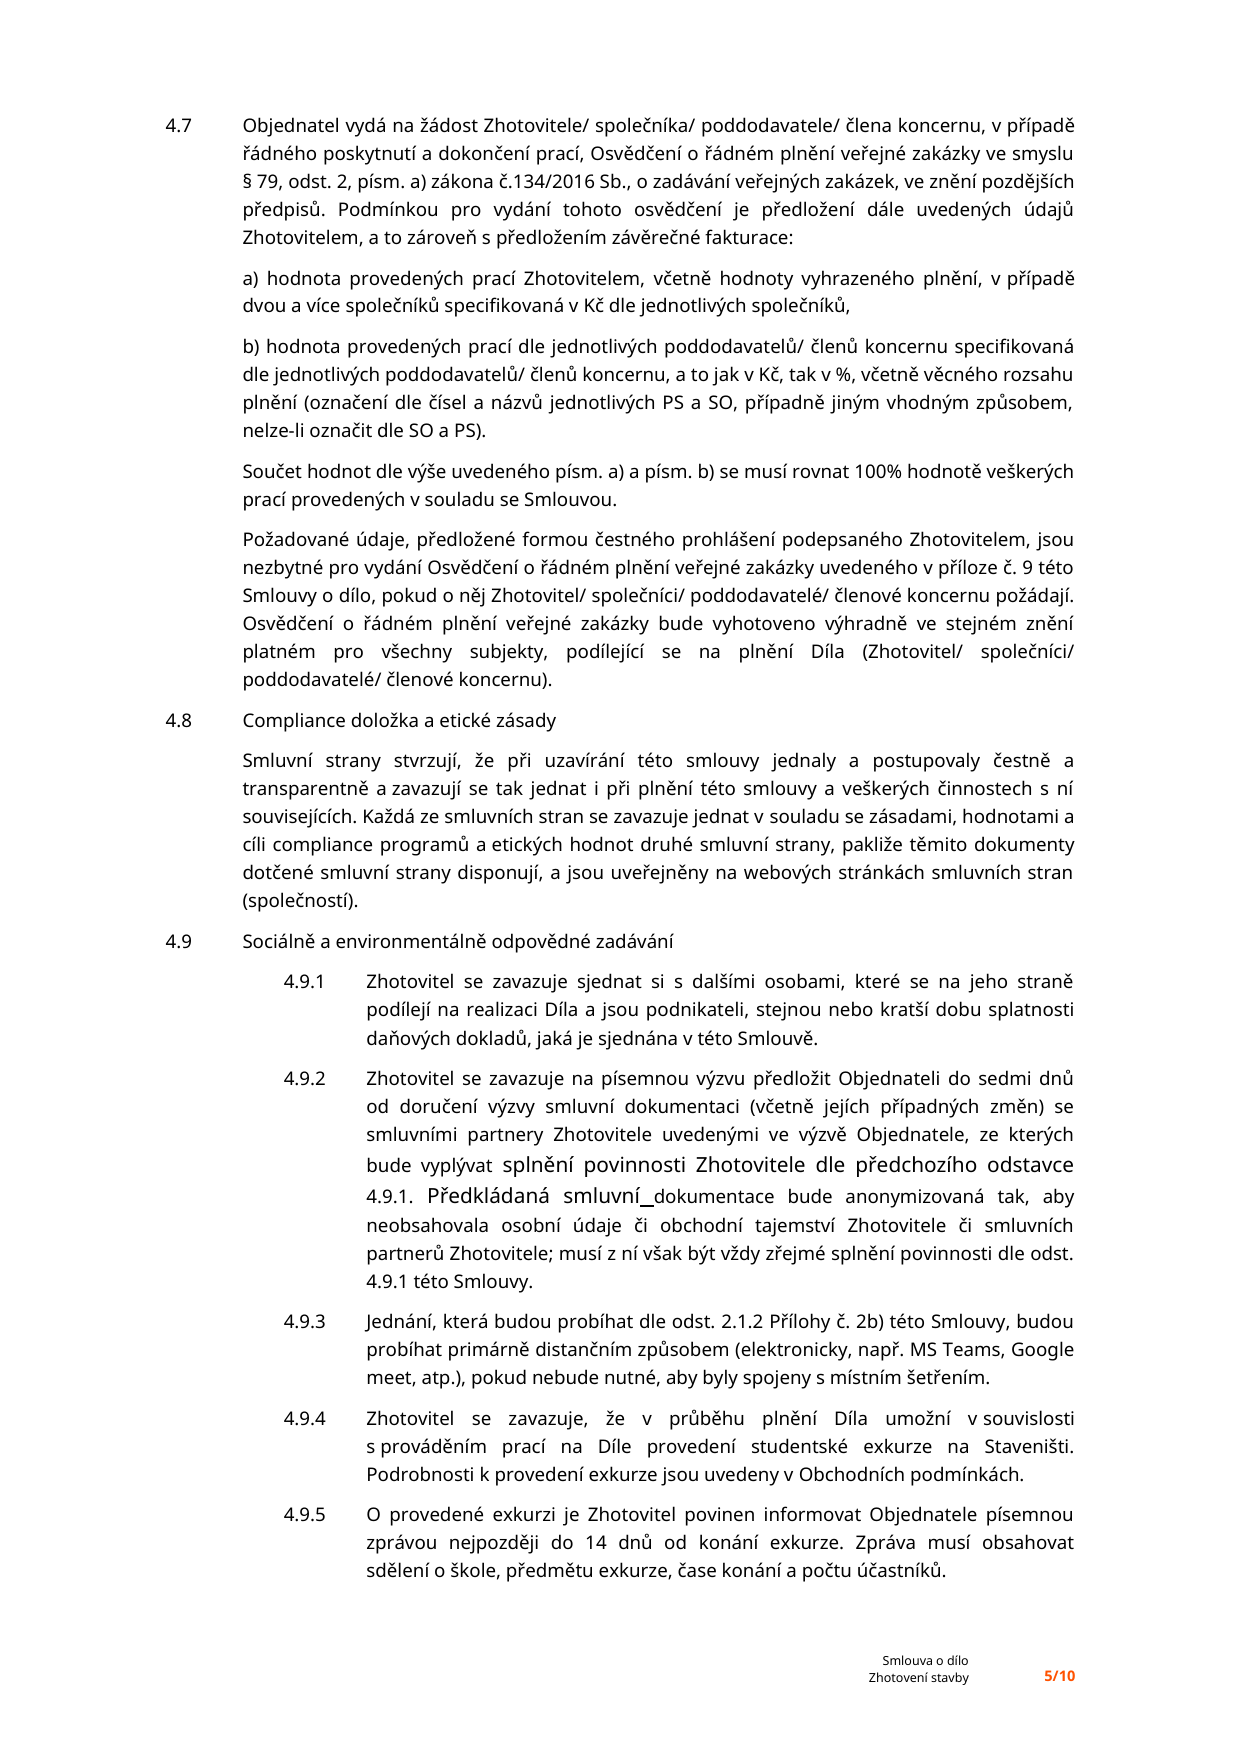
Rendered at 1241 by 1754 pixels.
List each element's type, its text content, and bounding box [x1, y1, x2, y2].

list Požadované údaje, předložené formou čestného prohlášení podepsaného Zhotovitelem, jsou nezbytné pro vydání Osvědčení o řádném plnění veřejné zakázky uvedeného v příloze č. 9 této Smlouvy o dílo, pokud o něj Zhotovitel/ společníci/ poddodavatelé/ členové koncernu požádají. Osvědčení o řádném plnění veřejné zakázky bude vyhotoveno výhradně ve stejném znění platném pro všechny subjekty, podílející se na plnění Díla (Zhotovitel/ společníci/ poddodavatelé/ členové koncernu). [242, 526, 1075, 692]
text Objednatel vydá na žádost Zhotovitele/ společníka/ poddodavatele/ člena koncernu, v případě řádného poskytnutí a dokončení prací, Osvědčení o řádném plnění veřejné zakázky ve smyslu § 79, odst. 2, písm. a) zákona č.134/2016 Sb., o zadávání veřejných zakázek, ve znění pozdějších předpisů. Podmínkou pro vydání tohoto osvědčení je předložení dále uvedených údajů Zhotovitelem, a to zároveň s předložením závěrečné fakturace: [165, 112, 1075, 250]
list Součet hodnot dle výše uvedeného písm. a) a písm. b) se musí rovnat 100% hodnotě veškerých prací provedených v souladu se Smlouvou. [242, 458, 1075, 511]
text Compliance doložka a etické zásady [165, 707, 1075, 733]
list Zhotovitel se zavazuje sjednat si s dalšími osobami, které se na jeho straně podílejí na realizaci Díla a jsou podnikateli, stejnou nebo kratší dobu splatnosti daňových dokladů, jaká je sjednána v této Smlouvě. [283, 969, 1075, 1050]
list Sociálně a environmentálně odpovědné zadávání [165, 928, 1075, 954]
list Jednání, která budou probíhat dle odst. 2.1.2 Přílohy č. 2b) této Smlouvy, budou probíhat primárně distančním způsobem (elektronicky, např. MS Teams, Google meet, atp.), pokud nebude nutné, aby byly spojeny s místním šetřením. [283, 1308, 1075, 1390]
list O provedené exkurzi je Zhotovitel povinen informovat Objednatele písemnou zprávou nejpozději do 14 dnů od konání exkurze. Zpráva musí obsahovat sdělení o škole, předmětu exkurze, čase konání a počtu účastníků. [283, 1502, 1075, 1583]
list Smluvní strany stvrzují, že při uzavírání této smlouvy jednaly a postupovaly čestně a transparentně a zavazují se tak jednat i při plnění této smlouvy a veškerých činnostech s ní souvisejících. Každá ze smluvních stran se zavazuje jednat v souladu se zásadami, hodnotami a cíli compliance programů a etických hodnot druhé smluvní strany, pakliže těmito dokumenty dotčené smluvní strany disponují, a jsou uveřejněny na webových stránkách smluvních stran (společností). [242, 748, 1075, 913]
list Zhotovitel se zavazuje na písemnou výzvu předložit Objednateli do sedmi dnů od doručení výzvy smluvní dokumentaci (včetně jejích případných změn) se smluvními partnery Zhotovitele uvedenými ve výzvě Objednatele, ze kterých bude vyplývat splnění povinnosti Zhotovitele dle předchozího odstavce 4.9.1. Předkládaná smluvní dokumentace bude anonymizovaná tak, aby neobsahovala osobní údaje či obchodní tajemství Zhotovitele či smluvních partnerů Zhotovitele; musí z ní však být vždy zřejmé splnění povinnosti dle odst. 4.9.1 této Smlouvy. [283, 1065, 1075, 1293]
list a) hodnota provedených prací Zhotovitelem, včetně hodnoty vyhrazeného plnění, v případě dvou a více společníků specifikovaná v Kč dle jednotlivých společníků, [242, 265, 1075, 318]
list Zhotovitel se zavazuje, že v průběhu plnění Díla umožní v souvislosti s prováděním prací na Díle provedení studentské exkurze na Staveništi. Podrobnosti k provedení exkurze jsou uvedeny v Obchodních podmínkách. [283, 1405, 1075, 1487]
list b) hodnota provedených prací dle jednotlivých poddodavatelů/ členů koncernu specifikovaná dle jednotlivých poddodavatelů/ členů koncernu, a to jak v Kč, tak v %, včetně věcného rozsahu plnění (označení dle čísel a názvů jednotlivých PS a SO, případně jiným vhodným způsobem, nelze-li označit dle SO a PS). [242, 333, 1075, 443]
